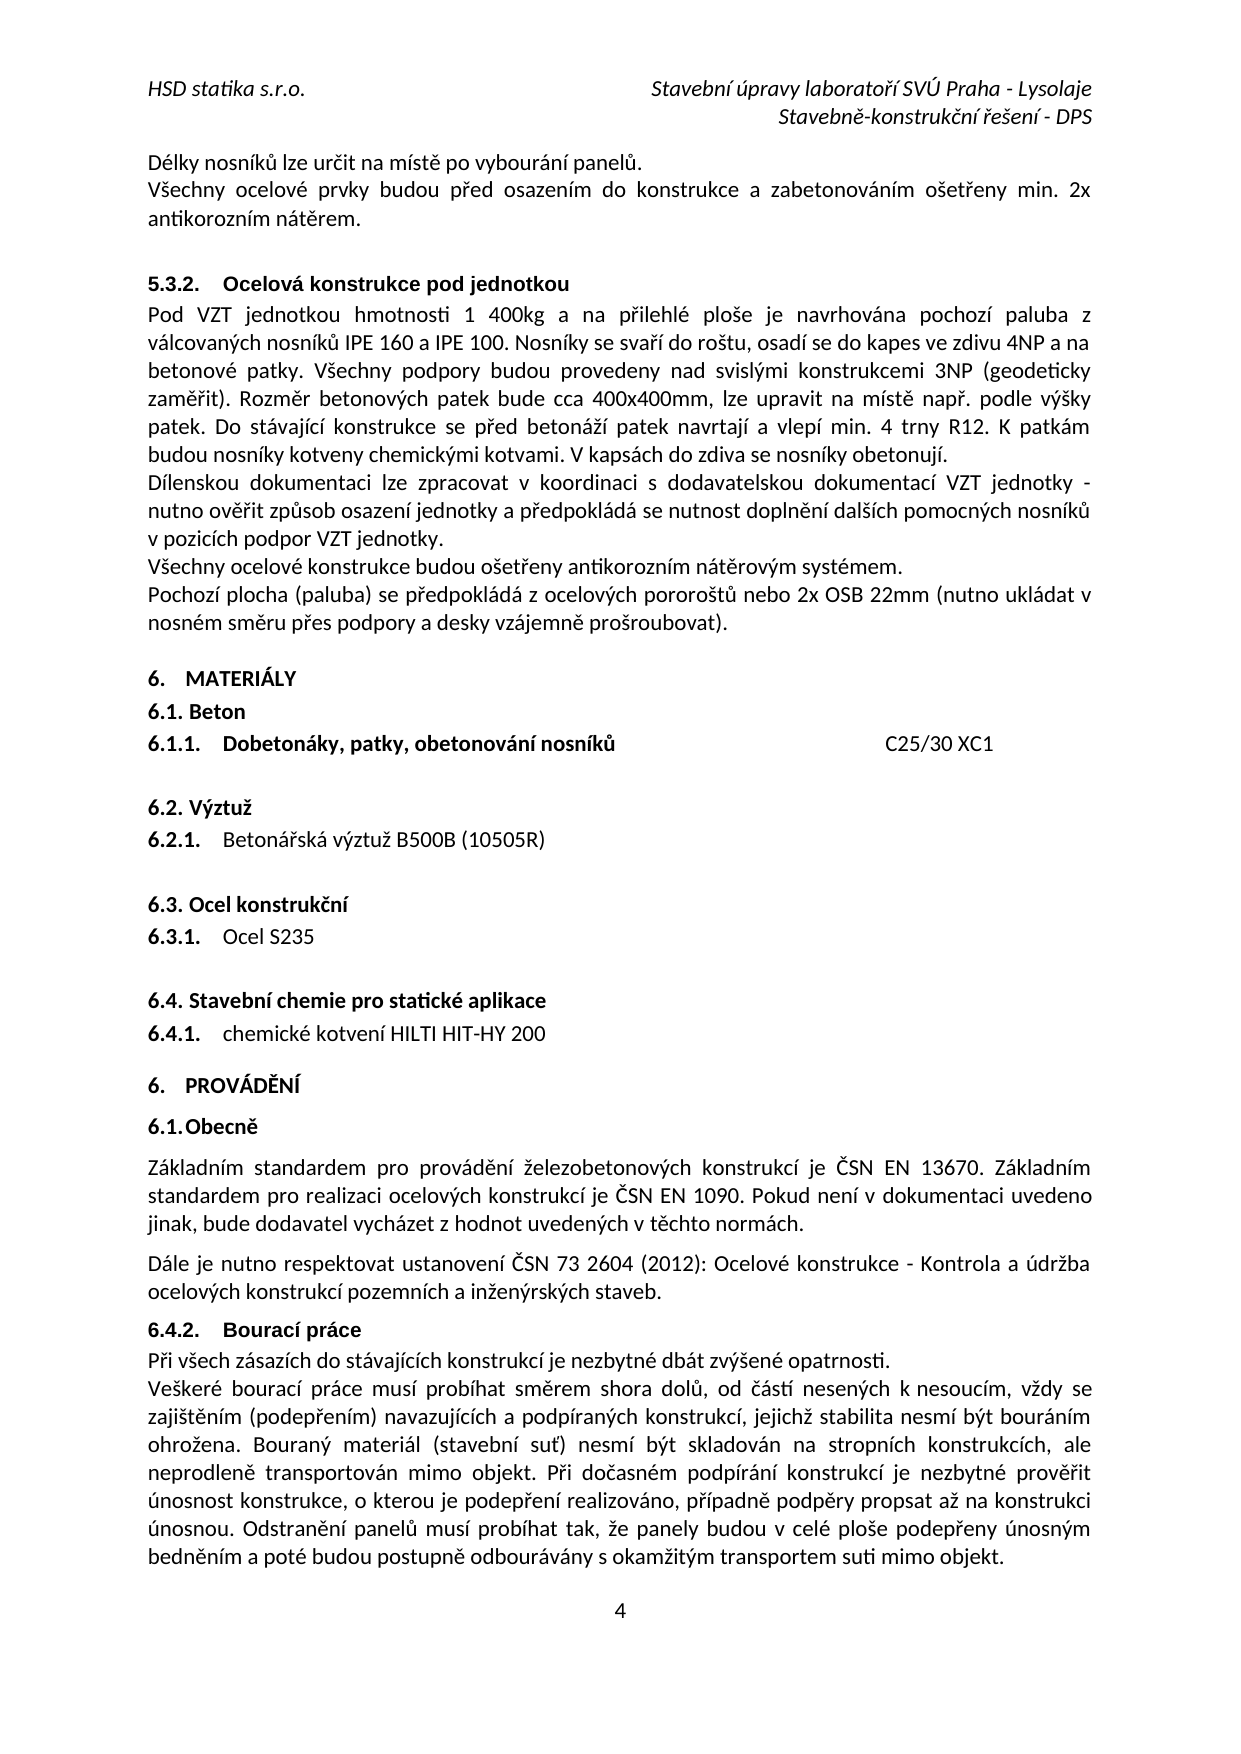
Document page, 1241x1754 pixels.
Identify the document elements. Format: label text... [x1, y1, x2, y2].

list chemické kotvení HILTI HIT-HY 200 [148, 1019, 1093, 1047]
subtitle Bourací práce [148, 1318, 1093, 1342]
subtitle Základním standardem pro provádění železobetonových konstrukcí je ČSN EN 13670. Základním standardem pro realizaci ocelových konstrukcí je ČSN EN 1090. Pokud není v dokumentaci uvedeno jinak, bude dodavatel vycházet z hodnot uvedených v těchto normách. [148, 1153, 1093, 1237]
list Stavební chemie pro statické aplikace [148, 986, 1093, 1014]
subtitle Obecně [148, 1112, 1093, 1140]
text Všechny ocelové konstrukce budou ošetřeny antikorozním nátěrovým systémem. [148, 552, 1093, 581]
text Délky nosníků lze určit na místě po vybourání panelů. [148, 148, 1093, 176]
subtitle Dále je nutno respektovat ustanovení ČSN 73 2604 (2012): Ocelové konstrukce - Kontrola a údržba ocelových konstrukcí pozemních a inženýrských staveb. [148, 1249, 1093, 1305]
list Beton [148, 697, 1093, 725]
text Dílenskou dokumentaci lze zpracovat v koordinaci s dodavatelskou dokumentací VZT jednotky - nutno ověřit způsob osazení jednotky a předpokládá se nutnost doplnění dalších pomocných nosníků v pozicích podpor VZT jednotky. [148, 468, 1093, 552]
text Pochozí plocha (paluba) se předpokládá z ocelových pororoštů nebo 2x OSB 22mm (nutno ukládat v nosném směru přes podpory a desky vzájemně prošroubovat). [148, 581, 1093, 637]
list Výztuž [148, 793, 1093, 821]
list Dobetonáky, patky, obetonování nosníků C25/30 XC1 [148, 729, 1093, 757]
text Při všech zásazích do stávajících konstrukcí je nezbytné dbát zvýšené opatrnosti. [148, 1346, 1093, 1374]
text Všechny ocelové prvky budou před osazením do konstrukce a zabetonováním ošetřeny min. 2x antikorozním nátěrem. [148, 176, 1093, 232]
subtitle PROVÁDĚNÍ [148, 1072, 1093, 1100]
text Pod VZT jednotkou hmotnosti 1 400kg a na přilehlé ploše je navrhována pochozí paluba z válcovaných nosníků IPE 160 a IPE 100. Nosníky se svaří do roštu, osadí se do kapes ve zdivu 4NP a na betonové patky. Všechny podpory budou provedeny nad svislými konstrukcemi 3NP (geodeticky zaměřit). Rozměr betonových patek bude cca 400x400mm, lze upravit na místě např. podle výšky patek. Do stávající konstrukce se před betonáží patek navrtají a vlepí min. 4 trny R12. K patkám budou nosníky kotveny chemickými kotvami. V kapsách do zdiva se nosníky obetonují. [148, 300, 1093, 468]
list Betonářská výztuž B500B (10505R) [148, 826, 1093, 853]
subtitle Ocelová konstrukce pod jednotkou [148, 272, 1093, 296]
list MATERIÁLY [148, 664, 1093, 693]
list Ocel konstrukční [148, 890, 1093, 918]
text Veškeré bourací práce musí probíhat směrem shora dolů, od částí nesených k nesoucím, vždy se zajištěním (podepřením) navazujících a podpíraných konstrukcí, jejichž stabilita nesmí být bouráním ohrožena. Bouraný materiál (stavební suť) nesmí být skladován na stropních konstrukcích, ale neprodleně transportován mimo objekt. Při dočasném podpírání konstrukcí je nezbytné prověřit únosnost konstrukce, o kterou je podepření realizováno, případně podpěry propsat až na konstrukci únosnou. Odstranění panelů musí probíhat tak, že panely budou v celé ploše podepřeny únosným bedněním a poté budou postupně odbourávány s okamžitým transportem suti mimo objekt. [148, 1374, 1093, 1570]
list Ocel S235 [148, 922, 1093, 950]
